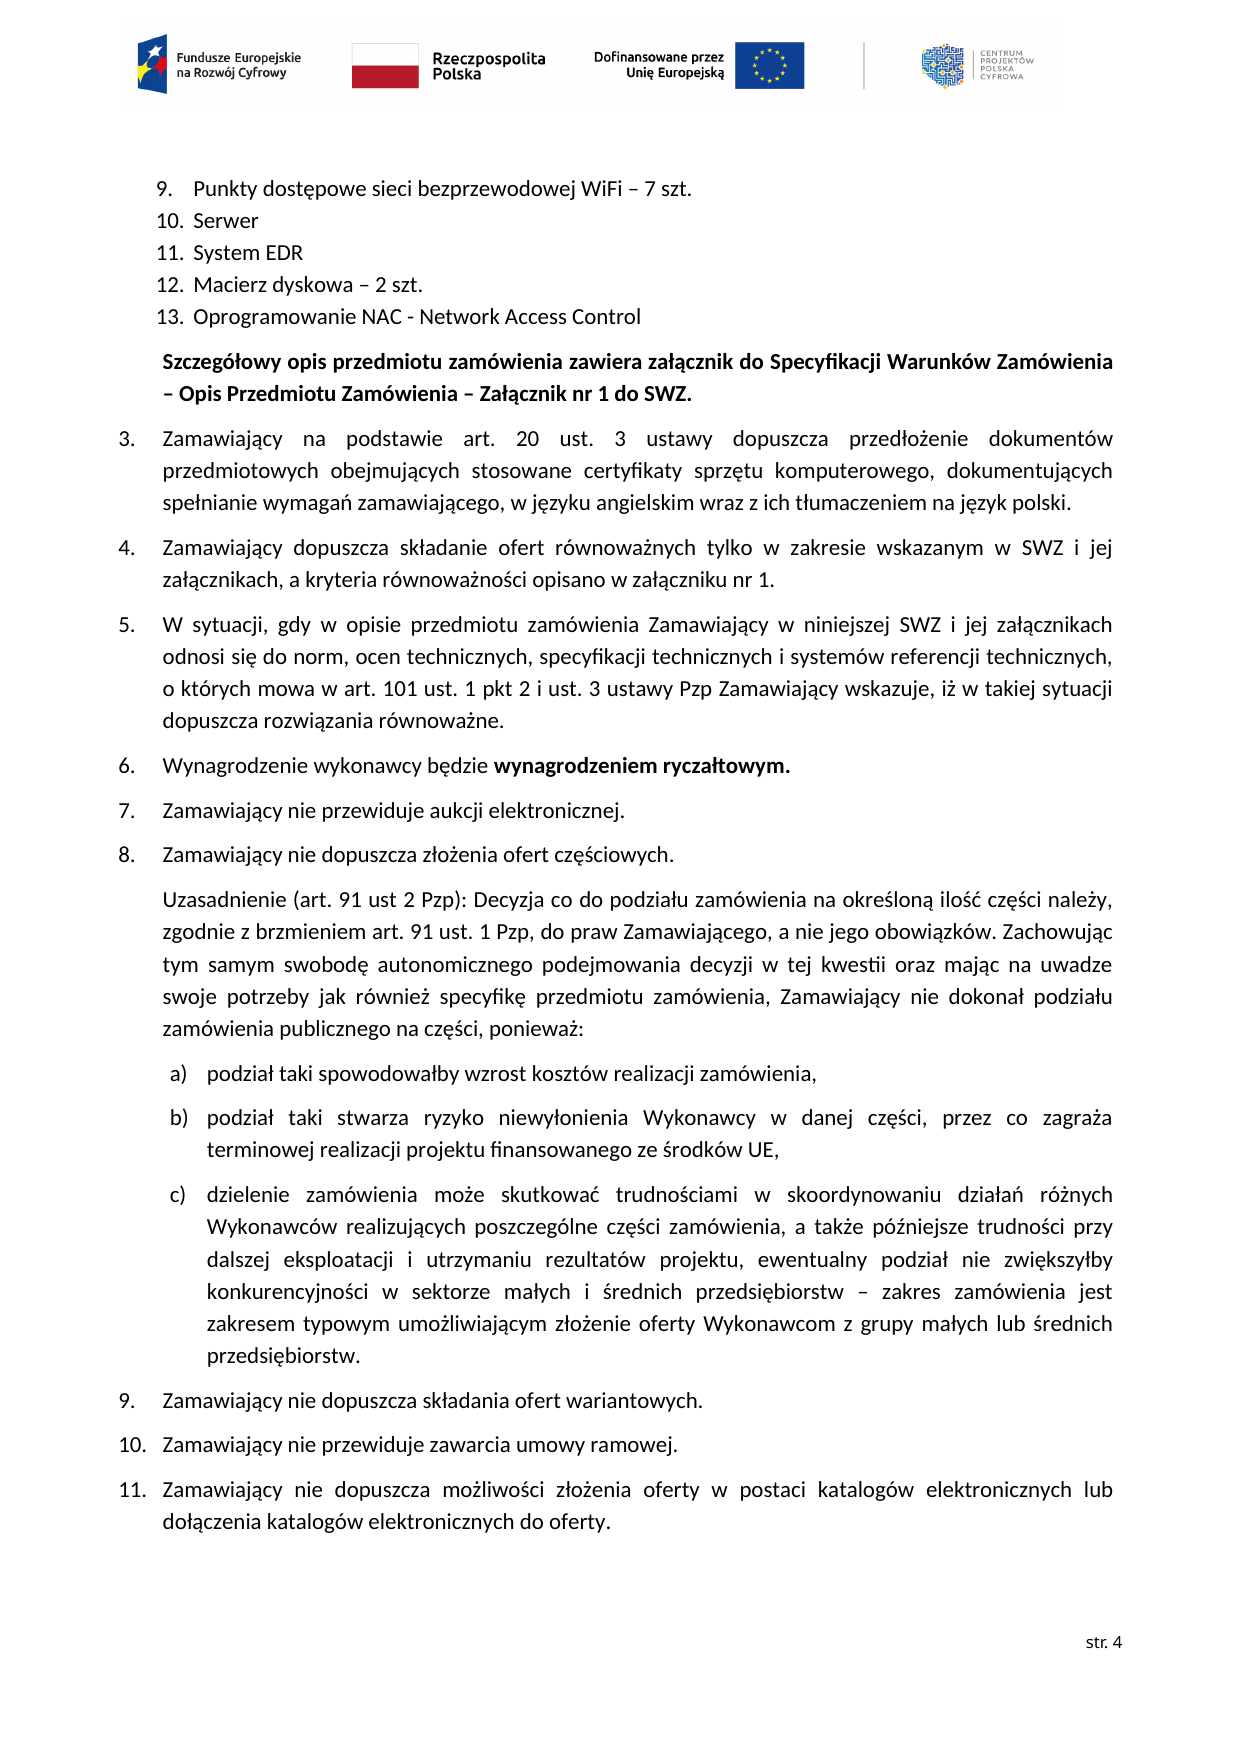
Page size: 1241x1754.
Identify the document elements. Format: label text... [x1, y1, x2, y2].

list Uzasadnienie (art. 91 ust 2 Pzp): Decyzja co do podziału zamówienia na określoną ilość części należy, zgodnie z brzmieniem art. 91 ust. 1 Pzp, do praw Zamawiającego, a nie jego obowiązków. Zachowując tym samym swobodę autonomicznego podejmowania decyzji w tej kwestii oraz mając na uwadze swoje potrzeby jak również specyfikę przedmiotu zamówienia, Zamawiający nie dokonał podziału zamówienia publicznego na części, ponieważ: [162, 885, 1114, 1042]
list Zamawiający nie dopuszcza złożenia ofert częściowych. [118, 841, 1114, 869]
list Serwer [156, 206, 1122, 234]
list Wynagrodzenie wykonawcy będzie wynagrodzeniem ryczałtowym. [118, 751, 1114, 779]
list Zamawiający nie przewiduje zawarcia umowy ramowej. [118, 1431, 1114, 1459]
list Zamawiający na podstawie art. 20 ust. 3 ustawy dopuszcza przedłożenie dokumentów przedmiotowych obejmujących stosowane certyfikaty sprzętu komputerowego, dokumentujących spełnianie wymagań zamawiającego, w języku angielskim wraz z ich tłumaczeniem na język polski. [118, 424, 1114, 516]
list Zamawiający nie dopuszcza składania ofert wariantowych. [118, 1386, 1114, 1414]
list Macierz dyskowa – 2 szt. [156, 270, 1122, 298]
list Punkty dostępowe sieci bezprzewodowej WiFi – 7 szt. [156, 174, 1122, 202]
list W sytuacji, gdy w opisie przedmiotu zamówienia Zamawiający w niniejszej SWZ i jej załącznikach odnosi się do norm, ocen technicznych, specyfikacji technicznych i systemów referencji technicznych, o których mowa w art. 101 ust. 1 pkt 2 i ust. 3 ustawy Pzp Zamawiający wskazuje, iż w takiej sytuacji dopuszcza rozwiązania równoważne. [118, 610, 1114, 734]
text Szczegółowy opis przedmiotu zamówienia zawiera załącznik do Specyfikacji Warunków Zamówienia – Opis Przedmiotu Zamówienia – Załącznik nr 1 do SWZ. [162, 347, 1114, 407]
list System EDR [156, 238, 1122, 266]
list dzielenie zamówienia może skutkować trudnościami w skoordynowaniu działań różnych Wykonawców realizujących poszczególne części zamówienia, a także późniejsze trudności przy dalszej eksploatacji i utrzymaniu rezultatów projektu, ewentualny podział nie zwiększyłby konkurencyjności w sektorze małych i średnich przedsiębiorstw – zakres zamówienia jest zakresem typowym umożliwiającym złożenie oferty Wykonawcom z grupy małych lub średnich przedsiębiorstw. [169, 1180, 1114, 1369]
list Zamawiający dopuszcza składanie ofert równoważnych tylko w zakresie wskazanym w SWZ i jej załącznikach, a kryteria równoważności opisano w załączniku nr 1. [118, 533, 1114, 593]
picture [118, 14, 1063, 113]
list podział taki spowodowałby wzrost kosztów realizacji zamówienia, [169, 1059, 1114, 1087]
list Zamawiający nie dopuszcza możliwości złożenia oferty w postaci katalogów elektronicznych lub dołączenia katalogów elektronicznych do oferty. [118, 1475, 1114, 1536]
list Zamawiający nie przewiduje aukcji elektronicznej. [118, 796, 1114, 824]
list podział taki stwarza ryzyko niewyłonienia Wykonawcy w danej części, przez co zagraża terminowej realizacji projektu finansowanego ze środków UE, [169, 1103, 1114, 1164]
list Oprogramowanie NAC - Network Access Control [156, 302, 1122, 331]
